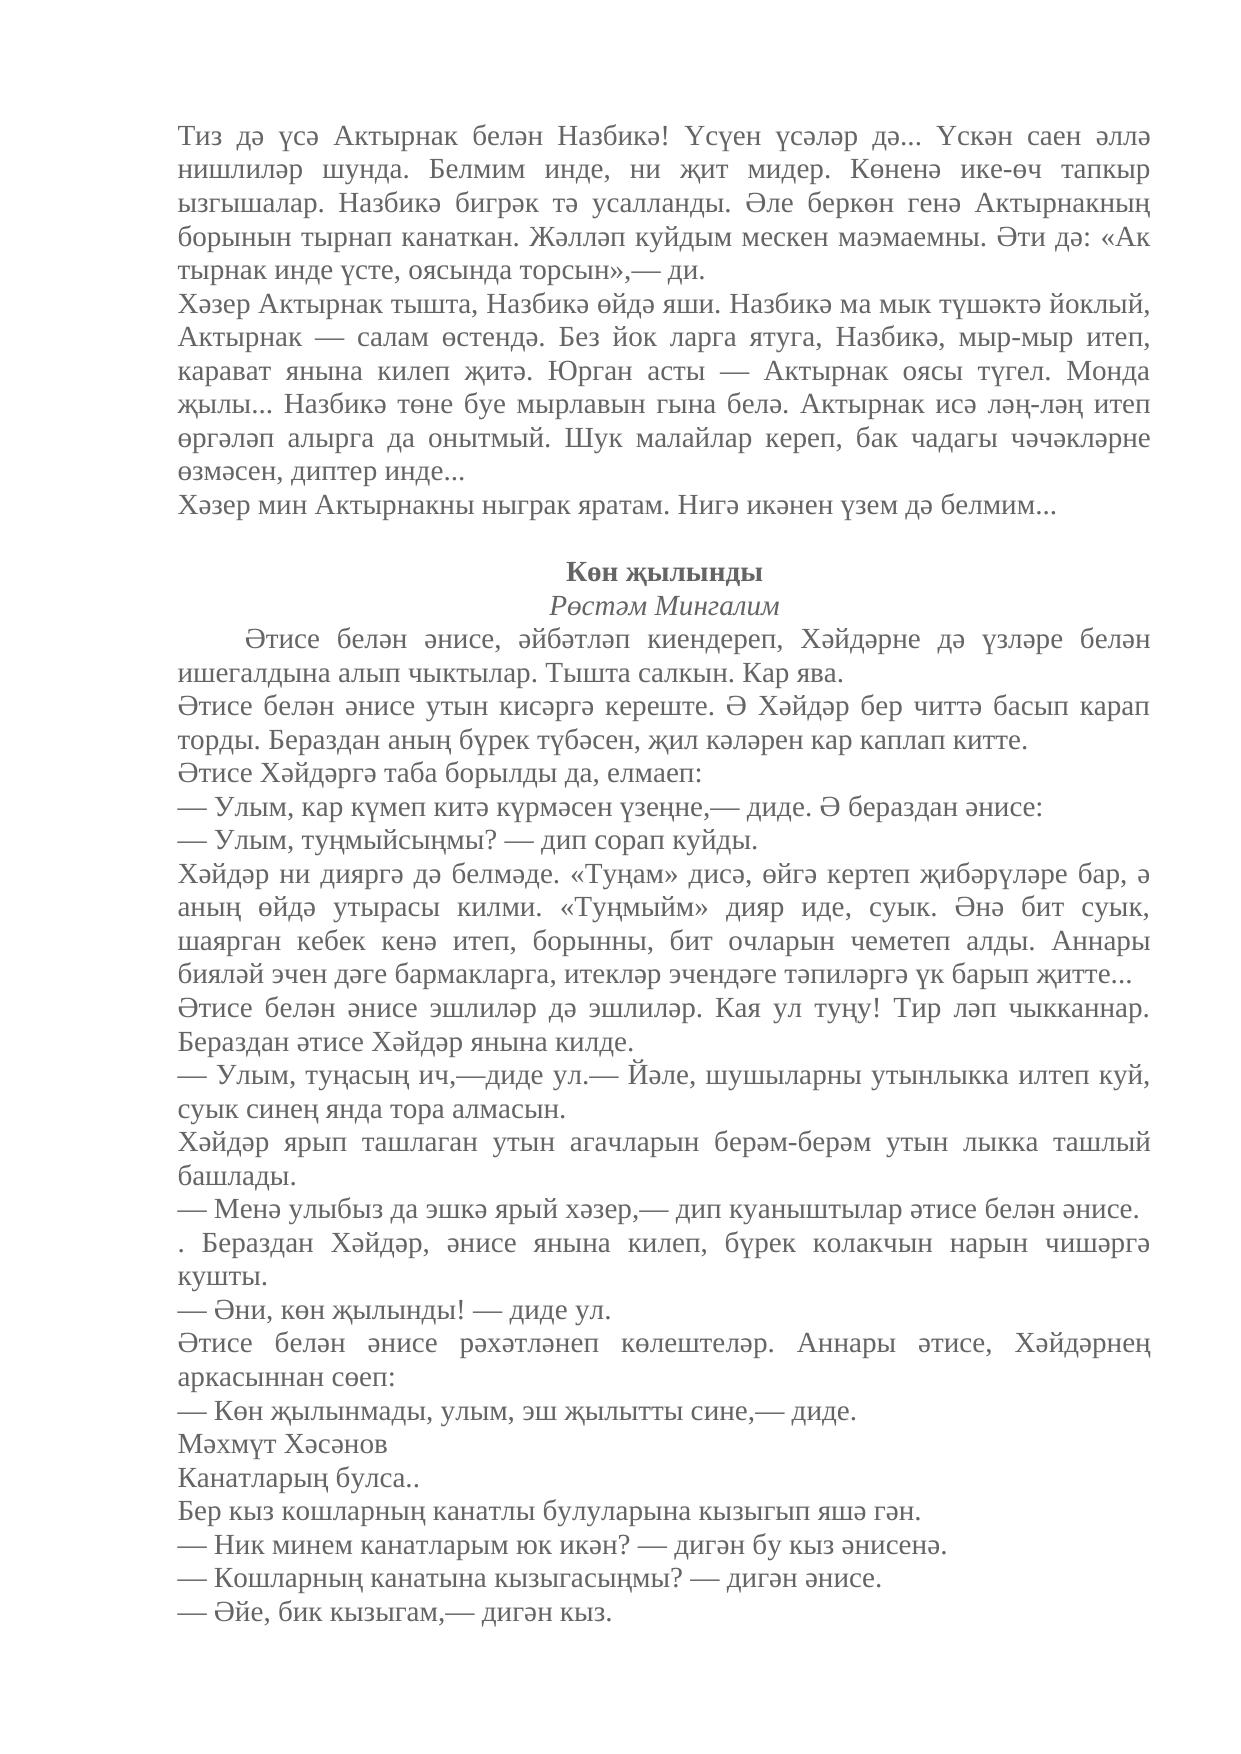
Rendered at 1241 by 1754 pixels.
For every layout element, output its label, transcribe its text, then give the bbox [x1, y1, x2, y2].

text Хәйдәр ни дияргә дә белмәде. «Туңам» дисә, өйгә кертеп җибәрүләре бар, ә аның өйдә утырасы килми. «Туңмыйм» дияр иде, суык. Әнә бит суык, шаярган кебек кенә итеп, борынны, бит очларын чеметеп алды. Аннары бияләй эчен дәге бармакларга, итекләр эчендәге тәпиләргә үк барып җитте... [177, 856, 1152, 990]
text Көн җылынды [177, 554, 1152, 588]
text — Улым, туңасың ич,—диде ул.— Йәле, шушыларны утынлыкка илтеп куй, суык синең янда тора алмасын. [177, 1057, 1152, 1124]
text — Улым, кар күмеп китә күрмәсен үзеңне,— диде. Ә бераздан әнисе: [177, 789, 1152, 822]
text . Бераздан Хәйдәр, әнисе янына килеп, бүрек колакчын нарын чишәргә кушты. [177, 1225, 1152, 1292]
text — Әйе, бик кызыгам,— дигән кыз. [177, 1594, 1152, 1627]
text Хәзер Актырнак тышта, Назбикә өйдә яши. Назбикә ма мык түшәктә йоклый, Актырнак — салам өстендә. Без йок ларга ятуга, Назбикә, мыр-мыр итеп, карават янына килеп җитә. Юрган асты — Актырнак оясы түгел. Монда җылы... Назбикә төне буе мырлавын гына белә. Актырнак исә ләң-ләң итеп өргәләп алырга да онытмый. Шук малайлар кереп, бак чадагы чәчәкләрне өзмәсен, диптер инде... [177, 286, 1152, 487]
text Әтисе белән әнисе эшлиләр дә эшлиләр. Кая ул туңу! Тир ләп чыкканнар. Бераздан әтисе Хәйдәр янына килде. [177, 990, 1152, 1057]
text — Әни, көн җылынды! — диде ул. [177, 1292, 1152, 1326]
text Хәйдәр ярып ташлаган утын агачларын берәм-берәм утын лыкка ташлый башлады. [177, 1124, 1152, 1191]
text Тиз дә үсә Актырнак белән Назбикә! Үсүен үсәләр дә... Үскән саен әллә нишлиләр шунда. Белмим инде, ни җит мидер. Көненә ике-өч тапкыр ызгышалар. Назбикә бигрәк тә усалланды. Әле беркөн генә Актырнакның борынын тырнап канаткан. Жәлләп куйдым мескен маэмаемны. Әти дә: «Ак тырнак инде үсте, оясында торсын»,— ди. [177, 118, 1152, 286]
text Мәхмүт Хәсәнов [177, 1426, 1152, 1460]
text Хәзер мин Актырнакны ныграк яратам. Нигә икәнен үзем дә белмим... [177, 487, 1152, 521]
text Рөстәм Мингалим [177, 588, 1152, 621]
text Канатларың булса.. [177, 1460, 1152, 1493]
text — Улым, туңмыйсыңмы? — дип сорап куйды. [177, 822, 1152, 856]
text — Көн җылынмады, улым, эш җылытты сине,— диде. [177, 1393, 1152, 1426]
text — Ник минем канатларым юк икән? — дигән бу кыз әнисенә. [177, 1527, 1152, 1560]
text Әтисе белән әнисе рәхәтләнеп көлештеләр. Аннары әтисе, Хәйдәрнең аркасыннан сөеп: [177, 1326, 1152, 1393]
text Әтисе Хәйдәргә таба борылды да, елмаеп: [177, 755, 1152, 789]
text — Кошларның канатына кызыгасыңмы? — дигән әнисе. [177, 1560, 1152, 1594]
text Бер кыз кошларның канатлы булуларына кызыгып яшә гән. [177, 1493, 1152, 1527]
text Әтисе белән әнисе, әйбәтләп киендереп, Хәйдәрне дә үзләре белән ишегалдына алып чыктылар. Тышта салкын. Кар ява. [177, 621, 1152, 688]
text — Менә улыбыз да эшкә ярый хәзер,— дип куаныштылар әтисе белән әнисе. [177, 1191, 1152, 1225]
text Әтисе белән әнисе утын кисәргә кереште. Ә Хәйдәр бер читтә басып карап торды. Бераздан аның бүрек түбәсен, җил кәләрен кар каплап китте. [177, 688, 1152, 755]
